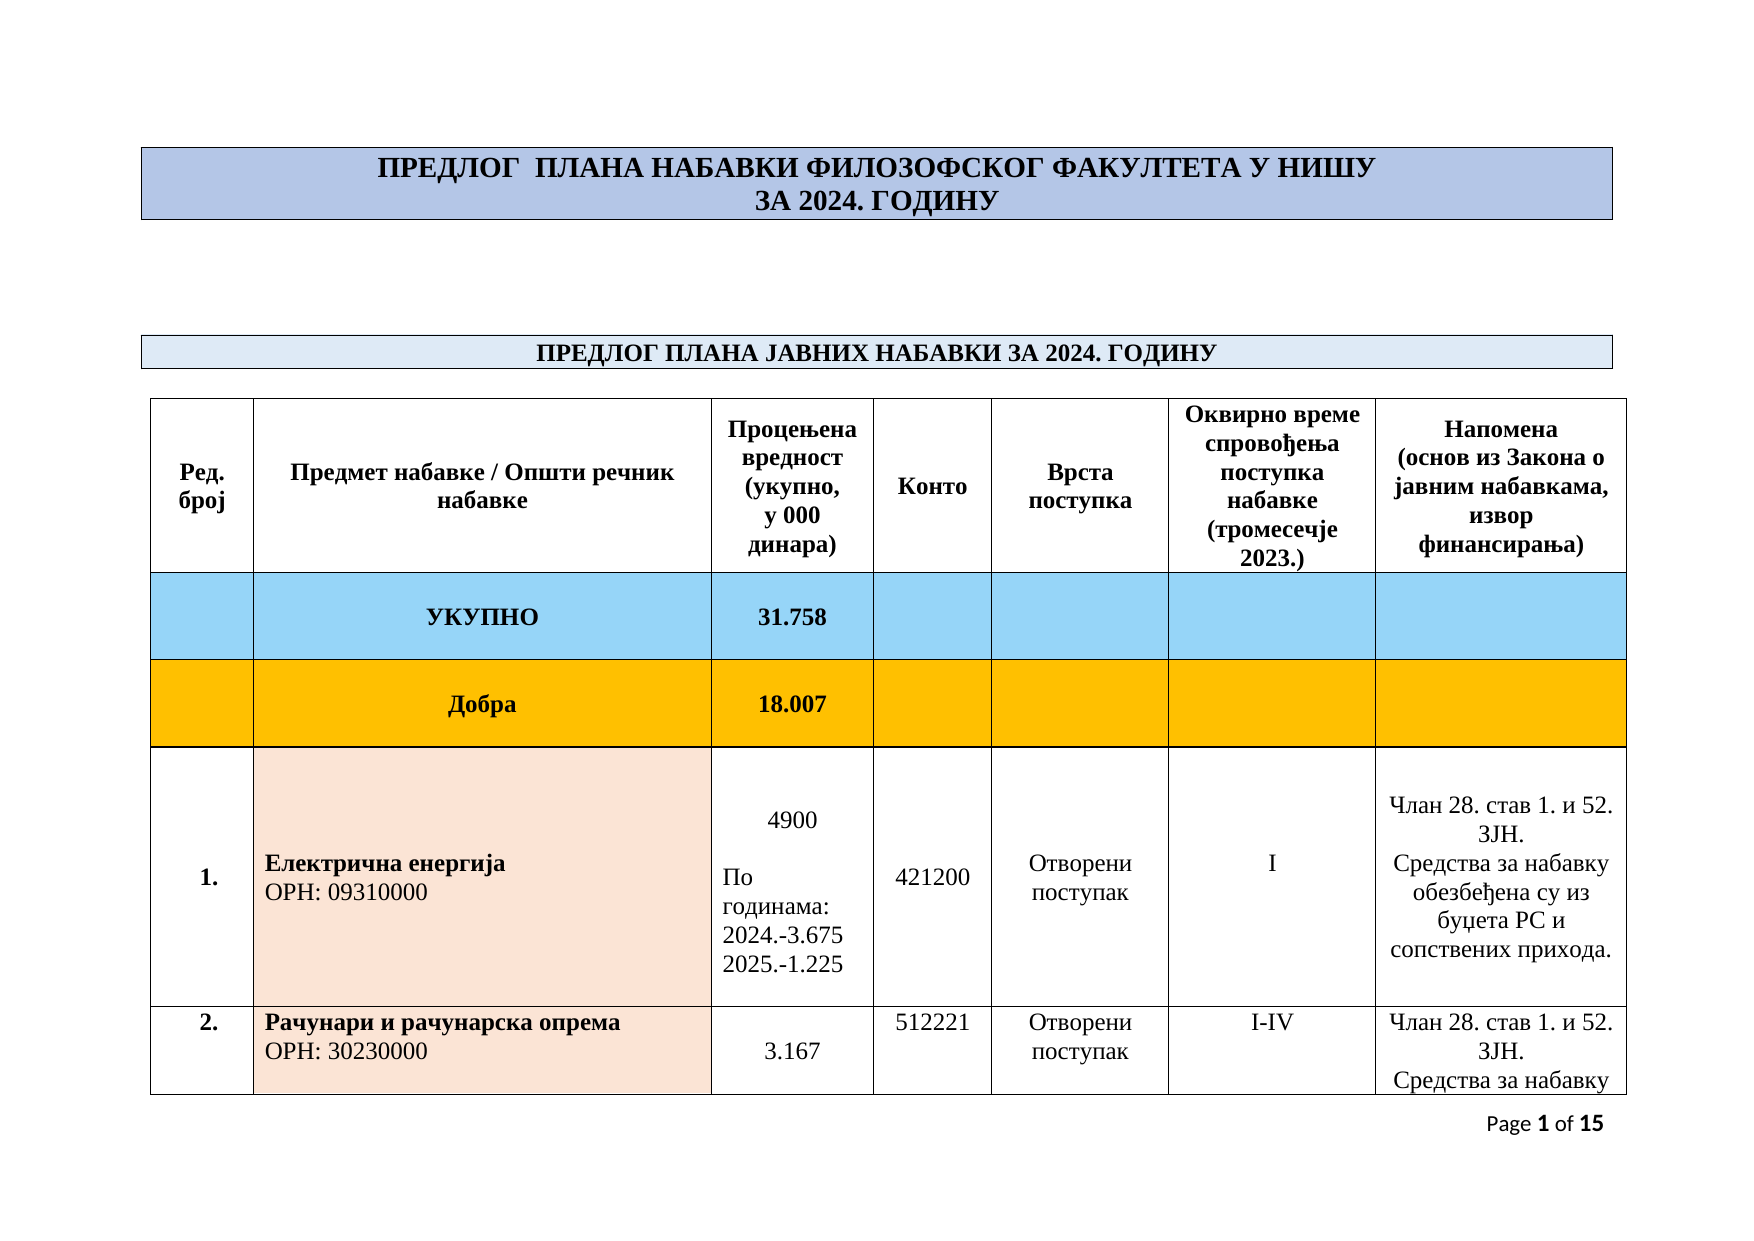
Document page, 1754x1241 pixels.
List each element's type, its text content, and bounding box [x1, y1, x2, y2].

text ПРЕДЛОГ ПЛАНА ЈАВНИХ НАБАВКИ ЗА 2024. ГОДИНУ [142, 336, 1612, 368]
table_cell Отворени поступак [992, 748, 1168, 1006]
table_cell [874, 573, 991, 659]
text ЗА 2024. ГОДИНУ [142, 180, 1612, 219]
table_cell Члан 28. став 1. и 52. ЗЈН. Средства за набавку обезбеђена су из буџета РС и сопствених прихода. [1376, 748, 1626, 1006]
table_cell Eлектрична енергија ОРН: 09310000 [254, 748, 711, 1006]
table_cell 4900 По годинама: 2024.-3.675 2025.-1.225 [712, 748, 873, 1006]
table_cell [1169, 573, 1375, 659]
table_cell [992, 660, 1168, 746]
table_header Конто [874, 399, 991, 572]
table_header Ред. број [151, 399, 253, 572]
text ПРЕДЛОГ ПЛАНА НАБАВКИ ФИЛОЗОФСКОГ ФАКУЛТЕТА У НИШУ [142, 148, 1612, 180]
table_cell [874, 660, 991, 746]
table_cell 31.758 [712, 573, 873, 659]
table_cell Добра [254, 660, 711, 746]
table_cell УКУПНО [254, 573, 711, 659]
table_cell 18.007 [712, 660, 873, 746]
table_header Предмет набавке / Општи речник набавке [254, 399, 711, 572]
table_cell [151, 748, 253, 1006]
table_cell [151, 1007, 253, 1093]
table_header Врста поступка [992, 399, 1168, 572]
table_cell [992, 573, 1168, 659]
table_cell Отворени поступак [992, 1007, 1168, 1093]
table_cell [151, 573, 253, 659]
table_cell [1376, 573, 1626, 659]
table_cell [151, 660, 253, 746]
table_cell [712, 1007, 873, 1093]
table_cell I-IV [1169, 1007, 1375, 1093]
table_cell [1169, 660, 1375, 746]
table_header Напомена (основ из Закона о јавним набавкама, извор финансирања) [1376, 399, 1626, 572]
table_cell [1376, 1007, 1626, 1093]
table_cell [1376, 660, 1626, 746]
table_header Процењена вредност (укупно, у 000 динара) [712, 399, 873, 572]
table_cell 512221 [874, 1007, 991, 1093]
table_header Оквирно време спровођења поступка набавке (тромесечје 2023.) [1169, 399, 1375, 572]
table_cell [254, 1007, 711, 1093]
table_cell 421200 [874, 748, 991, 1006]
table_cell I [1169, 748, 1375, 1006]
